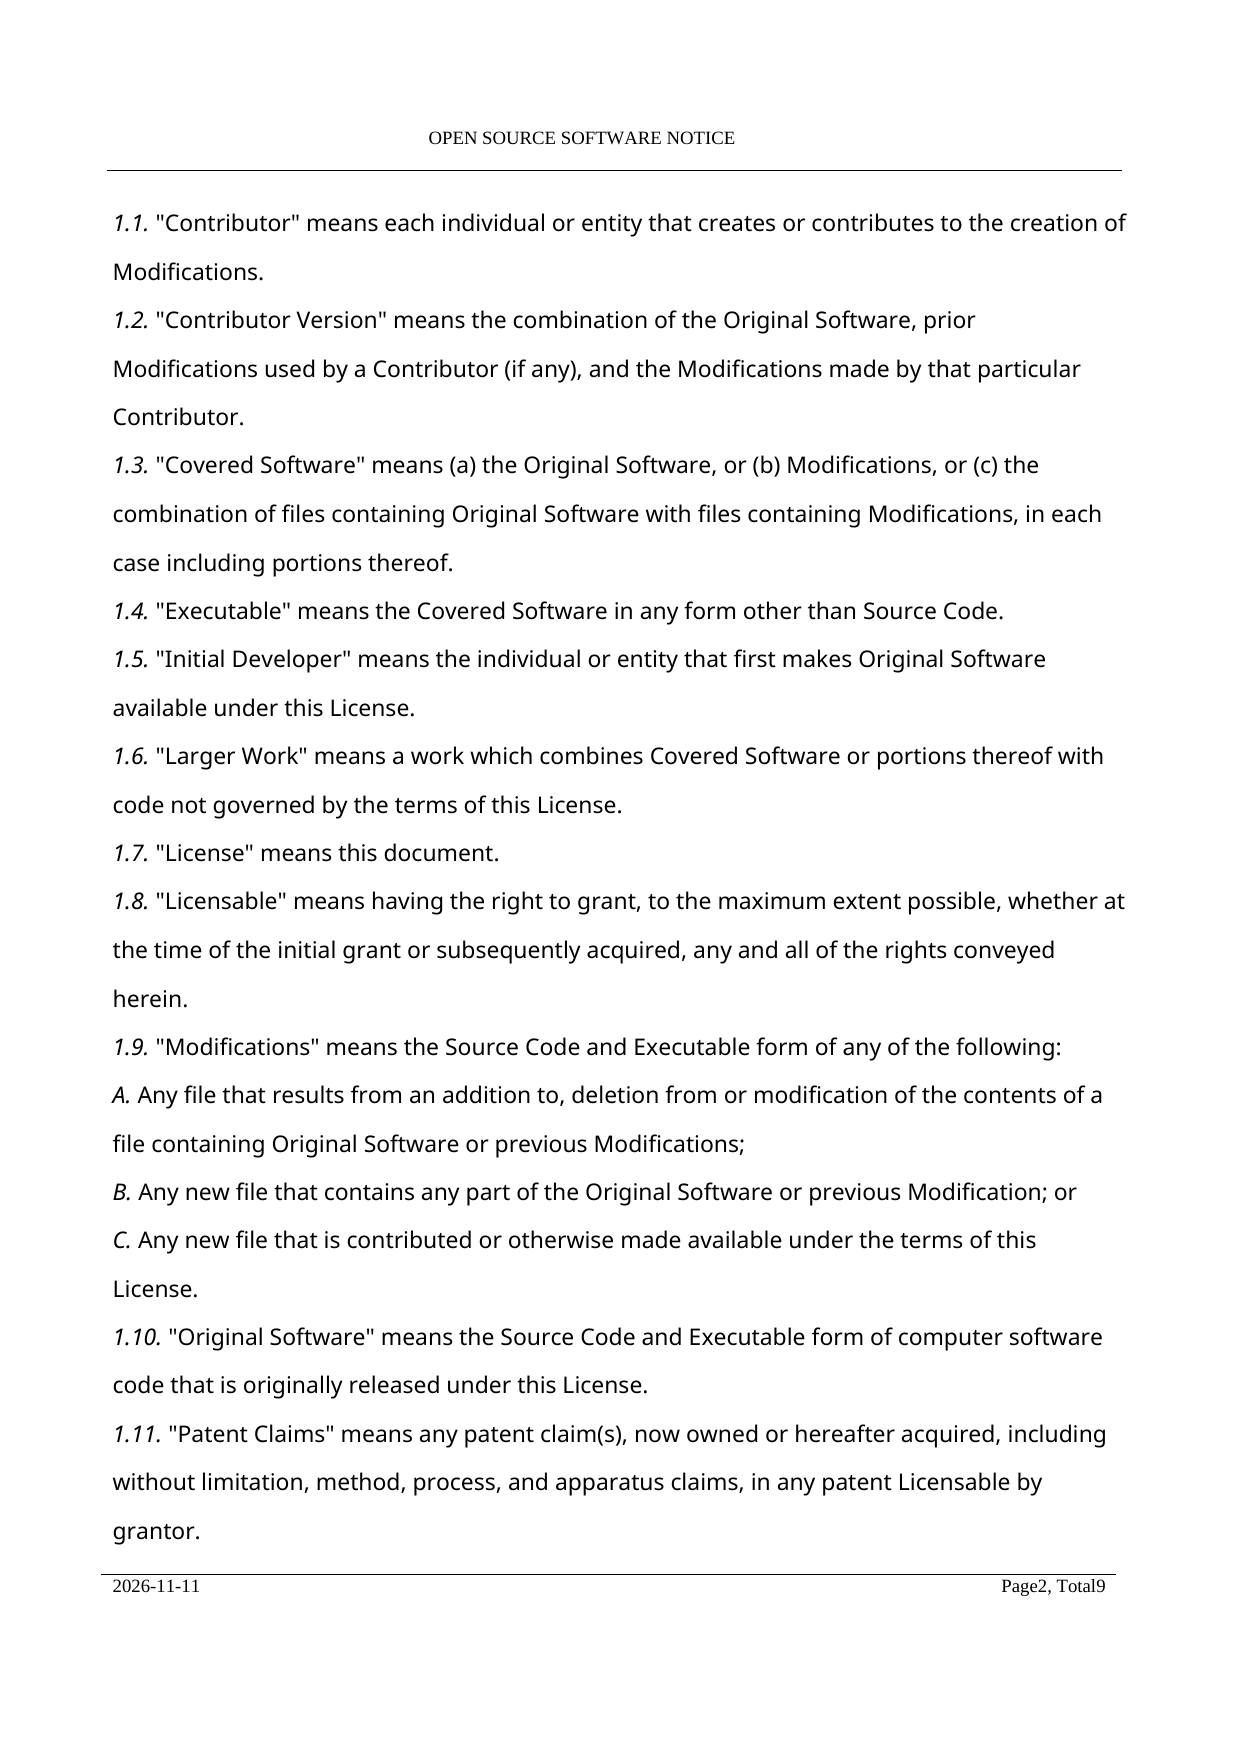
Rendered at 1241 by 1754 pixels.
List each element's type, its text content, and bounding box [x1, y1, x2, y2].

text 1.3. "Covered Software" means (a) the Original Software, or (b) Modifications, or (c) the combination of files containing Original Software with files containing Modifications, in each case including portions thereof. [112, 449, 1128, 579]
text A. Any file that results from an addition to, deletion from or modification of the contents of a file containing Original Software or previous Modifications; [112, 1078, 1128, 1159]
text 1.4. "Executable" means the Covered Software in any form other than Source Code. [112, 594, 1128, 627]
text 1.11. "Patent Claims" means any patent claim(s), now owned or hereafter acquired, including without limitation, method, process, and apparatus claims, in any patent Licensable by grantor. [112, 1417, 1128, 1547]
text 1.9. "Modifications" means the Source Code and Executable form of any of the following: [112, 1030, 1128, 1063]
text 1.8. "Licensable" means having the right to grant, to the maximum extent possible, whether at the time of the initial grant or subsequently acquired, any and all of the rights conveyed herein. [112, 884, 1128, 1014]
text 1.1. "Contributor" means each individual or entity that creates or contributes to the creation of Modifications. [112, 206, 1128, 288]
text C. Any new file that is contributed or otherwise made available under the terms of this License. [112, 1223, 1128, 1304]
text 1.10. "Original Software" means the Source Code and Executable form of computer software code that is originally released under this License. [112, 1320, 1128, 1401]
text 1.6. "Larger Work" means a work which combines Covered Software or portions thereof with code not governed by the terms of this License. [112, 739, 1128, 821]
text 1.7. "License" means this document. [112, 836, 1128, 869]
text 1.2. "Contributor Version" means the combination of the Original Software, prior Modifications used by a Contributor (if any), and the Modifications made by that particular Contributor. [112, 303, 1128, 433]
text B. Any new file that contains any part of the Original Software or previous Modification; or [112, 1175, 1128, 1208]
text 1.5. "Initial Developer" means the individual or entity that first makes Original Software available under this License. [112, 643, 1128, 724]
